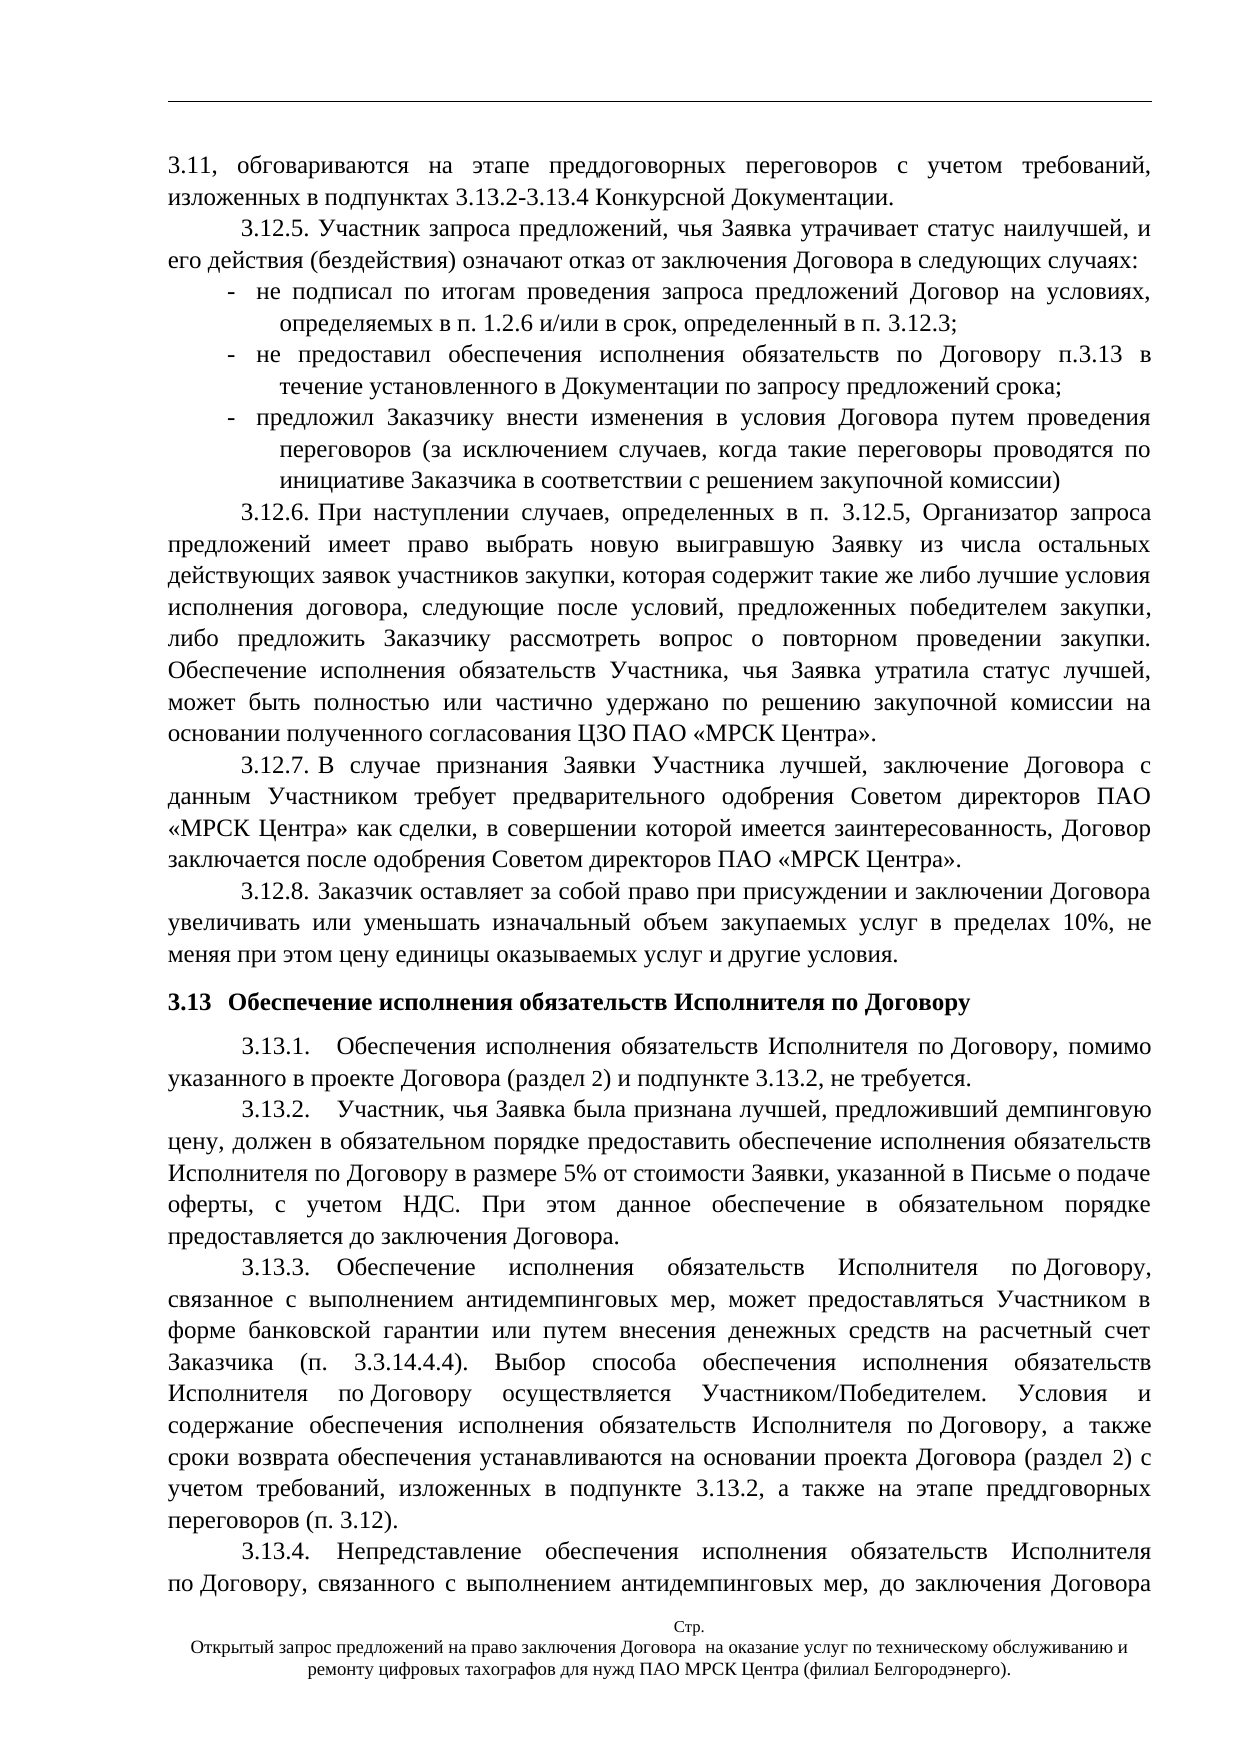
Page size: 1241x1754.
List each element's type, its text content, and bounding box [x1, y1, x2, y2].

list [168, 1536, 1152, 1597]
list Участник, чья Заявка была признана лучшей, предложивший демпинговую цену, должен в обязательном порядке предоставить обеспечение исполнения обязательств Исполнителя по Договору в размере 5% от стоимости Заявки, указанной в Письме о подаче оферты, с учетом НДС. При этом данное обеспечение в обязательном порядке предоставляется до заключения Договора. [168, 1094, 1152, 1249]
list предложил Заказчику внести изменения в условия Договора путем проведения переговоров (за исключением случаев, когда такие переговоры проводятся по инициативе Заказчика в соответствии с решением закупочной комиссии) [227, 402, 1152, 494]
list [168, 150, 1152, 210]
list В случае признания Заявки Участника лучшей, заключение Договора с данным Участником требует предварительного одобрения Советом директоров ПАО «МРСК Центра» как сделки, в совершении которой имеется заинтересованность, Договор заключается после одобрения Советом директоров ПАО «МРСК Центра». [168, 750, 1152, 873]
subtitle Обеспечение исполнения обязательств Исполнителя по Договору [168, 987, 1152, 1016]
list Заказчик оставляет за собой право при присуждении и заключении Договора увеличивать или уменьшать изначальный объем закупаемых услуг в пределах 10%, не меняя при этом цену единицы оказываемых услуг и другие условия. [168, 876, 1152, 968]
list Участник запроса предложений, чья Заявка утрачивает статус наилучшей, и его действия (бездействия) означают отказ от заключения Договора в следующих случаях: [168, 213, 1152, 273]
